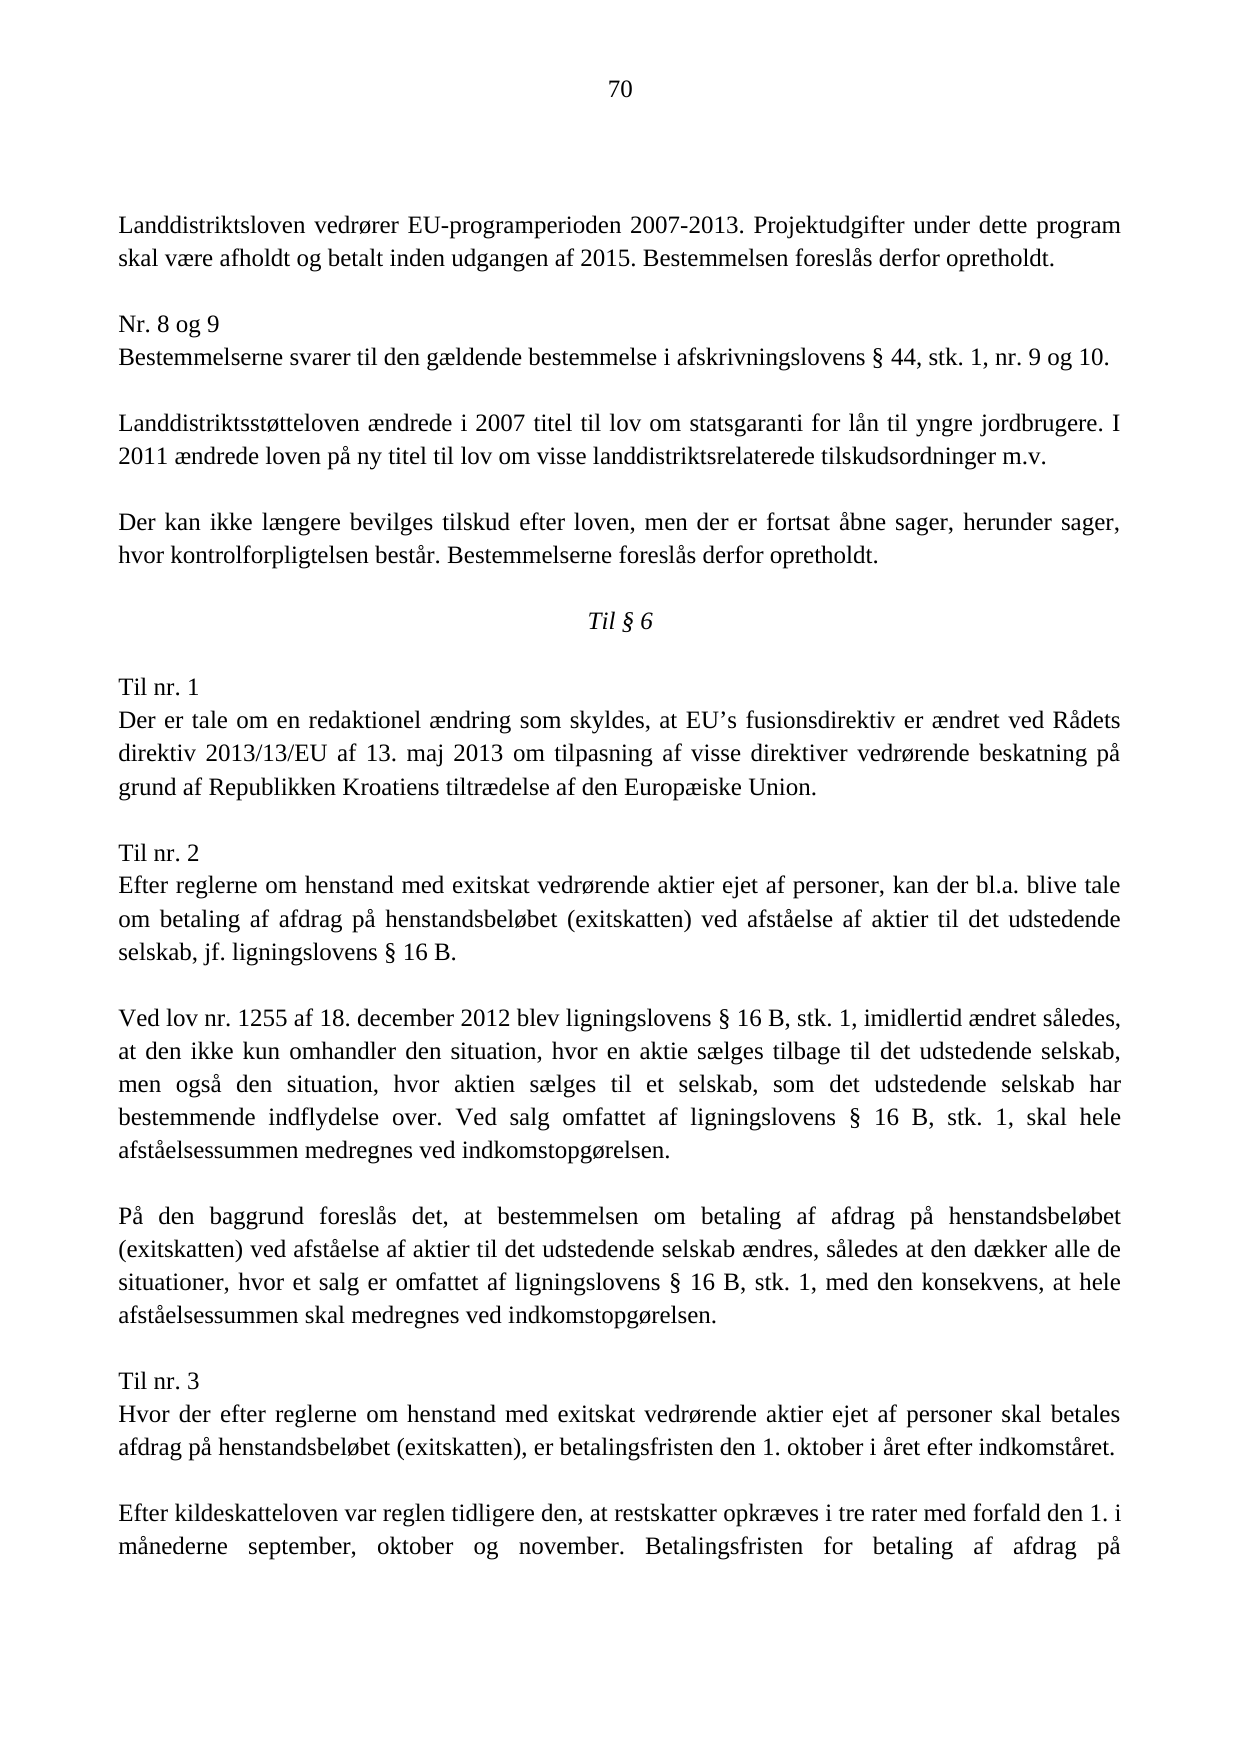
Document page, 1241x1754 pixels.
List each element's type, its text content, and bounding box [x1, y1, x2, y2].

text På den baggrund foreslås det, at bestemmelsen om betaling af afdrag på henstandsbeløbet (exitskatten) ved afståelse af aktier til det udstedende selskab ændres, således at den dækker alle de situationer, hvor et salg er omfattet af ligningslovens § 16 B, stk. 1, med den konsekvens, at hele afståelsessummen skal medregnes ved indkomstopgørelsen. [118, 1201, 1122, 1329]
text Til nr. 2 [118, 838, 1122, 866]
text Landdistriktsstøtteloven ændrede i 2007 titel til lov om statsgaranti for lån til yngre jordbrugere. I 2011 ændrede loven på ny titel til lov om visse landdistriktsrelaterede tilskudsordninger m.v. [118, 408, 1122, 470]
text Nr. 8 og 9 [118, 276, 1122, 338]
text Hvor der efter reglerne om henstand med exitskat vedrørende aktier ejet af personer skal betales afdrag på henstandsbeløbet (exitskatten), er betalingsfristen den 1. oktober i året efter indkomståret. [118, 1399, 1122, 1461]
text Landdistriktsloven vedrører EU-programperioden 2007-2013. Projektudgifter under dette program skal være afholdt og betalt inden udgangen af 2015. Bestemmelsen foreslås derfor opretholdt. [118, 210, 1122, 272]
text Ved lov nr. 1255 af 18. december 2012 blev ligningslovens § 16 B, stk. 1, imidlertid ændret således, at den ikke kun omhandler den situation, hvor en aktie sælges tilbage til det udstedende selskab, men også den situation, hvor aktien sælges til et selskab, som det udstedende selskab har bestemmende indflydelse over. Ved salg omfattet af ligningslovens § 16 B, stk. 1, skal hele afståelsessummen medregnes ved indkomstopgørelsen. [118, 1003, 1122, 1163]
text Efter reglerne om henstand med exitskat vedrørende aktier ejet af personer, kan der bl.a. blive tale om betaling af afdrag på henstandsbeløbet (exitskatten) ved afståelse af aktier til det udstedende selskab, jf. ligningslovens § 16 B. [118, 871, 1122, 965]
text Der kan ikke længere bevilges tilskud efter loven, men der er fortsat åbne sager, herunder sager, hvor kontrolforpligtelsen består. Bestemmelserne foreslås derfor opretholdt. [118, 507, 1122, 569]
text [118, 1498, 1122, 1560]
text Til § 6 [118, 606, 1122, 635]
text Til nr. 1 [118, 672, 1122, 701]
text Der er tale om en redaktionel ændring som skyldes, at EU’s fusionsdirektiv er ændret ved Rådets direktiv 2013/13/EU af 13. maj 2013 om tilpasning af visse direktiver vedrørende beskatning på grund af Republikken Kroatiens tiltrædelse af den Europæiske Union. [118, 706, 1122, 800]
text Bestemmelserne svarer til den gældende bestemmelse i afskrivningslovens § 44, stk. 1, nr. 9 og 10. [118, 342, 1122, 371]
text Til nr. 3 [118, 1366, 1122, 1395]
